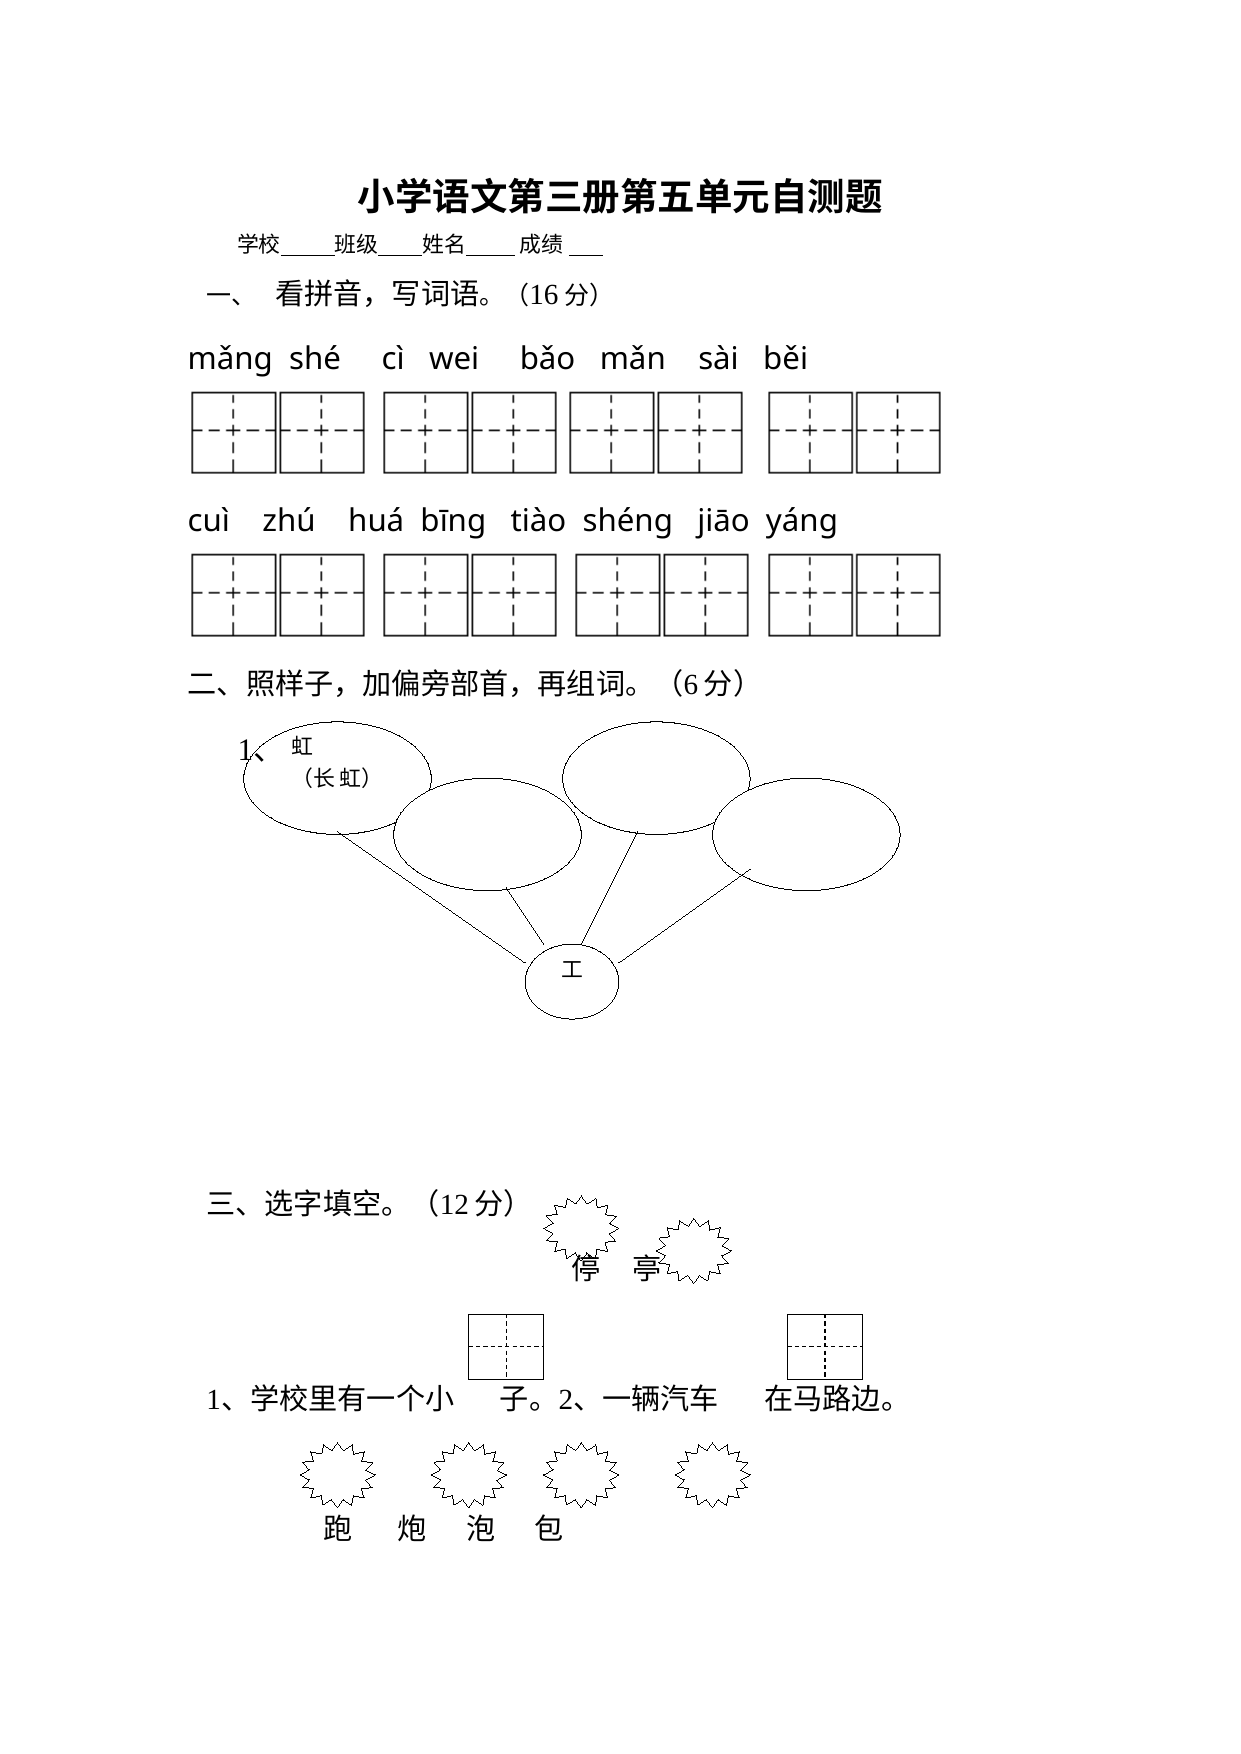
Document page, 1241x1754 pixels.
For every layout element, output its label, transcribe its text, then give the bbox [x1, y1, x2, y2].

list 看拼音，写词语。（16分） [206, 259, 1053, 324]
text 停 亭 [206, 1234, 1053, 1299]
text 1、学校里有一个小 子。2、一辆汽车 在马路边。 [206, 1364, 1053, 1429]
text 三、选字填空。（12分） [206, 1169, 1053, 1234]
picture [565, 389, 746, 477]
text 跑 炮 泡 包 [206, 1494, 1053, 1559]
text 1、 [237, 714, 1053, 779]
text 学校 班级 姓名 成绩 [187, 227, 1053, 259]
text cuì zhú huá bīnɡ tiào shénɡ jiāo yánɡ [187, 487, 1053, 552]
picture [764, 389, 944, 477]
text 二、照样子，加偏旁部首，再组词。（6分） [187, 649, 1053, 714]
picture [187, 551, 368, 640]
picture [571, 551, 752, 640]
text mǎnɡ shé cì wei bǎo mǎn sài běi [187, 324, 1053, 389]
picture [379, 551, 560, 640]
picture [379, 389, 560, 477]
picture [764, 551, 944, 640]
text 小学语文第三册第五单元自测题 [187, 162, 1053, 227]
picture [187, 389, 368, 477]
